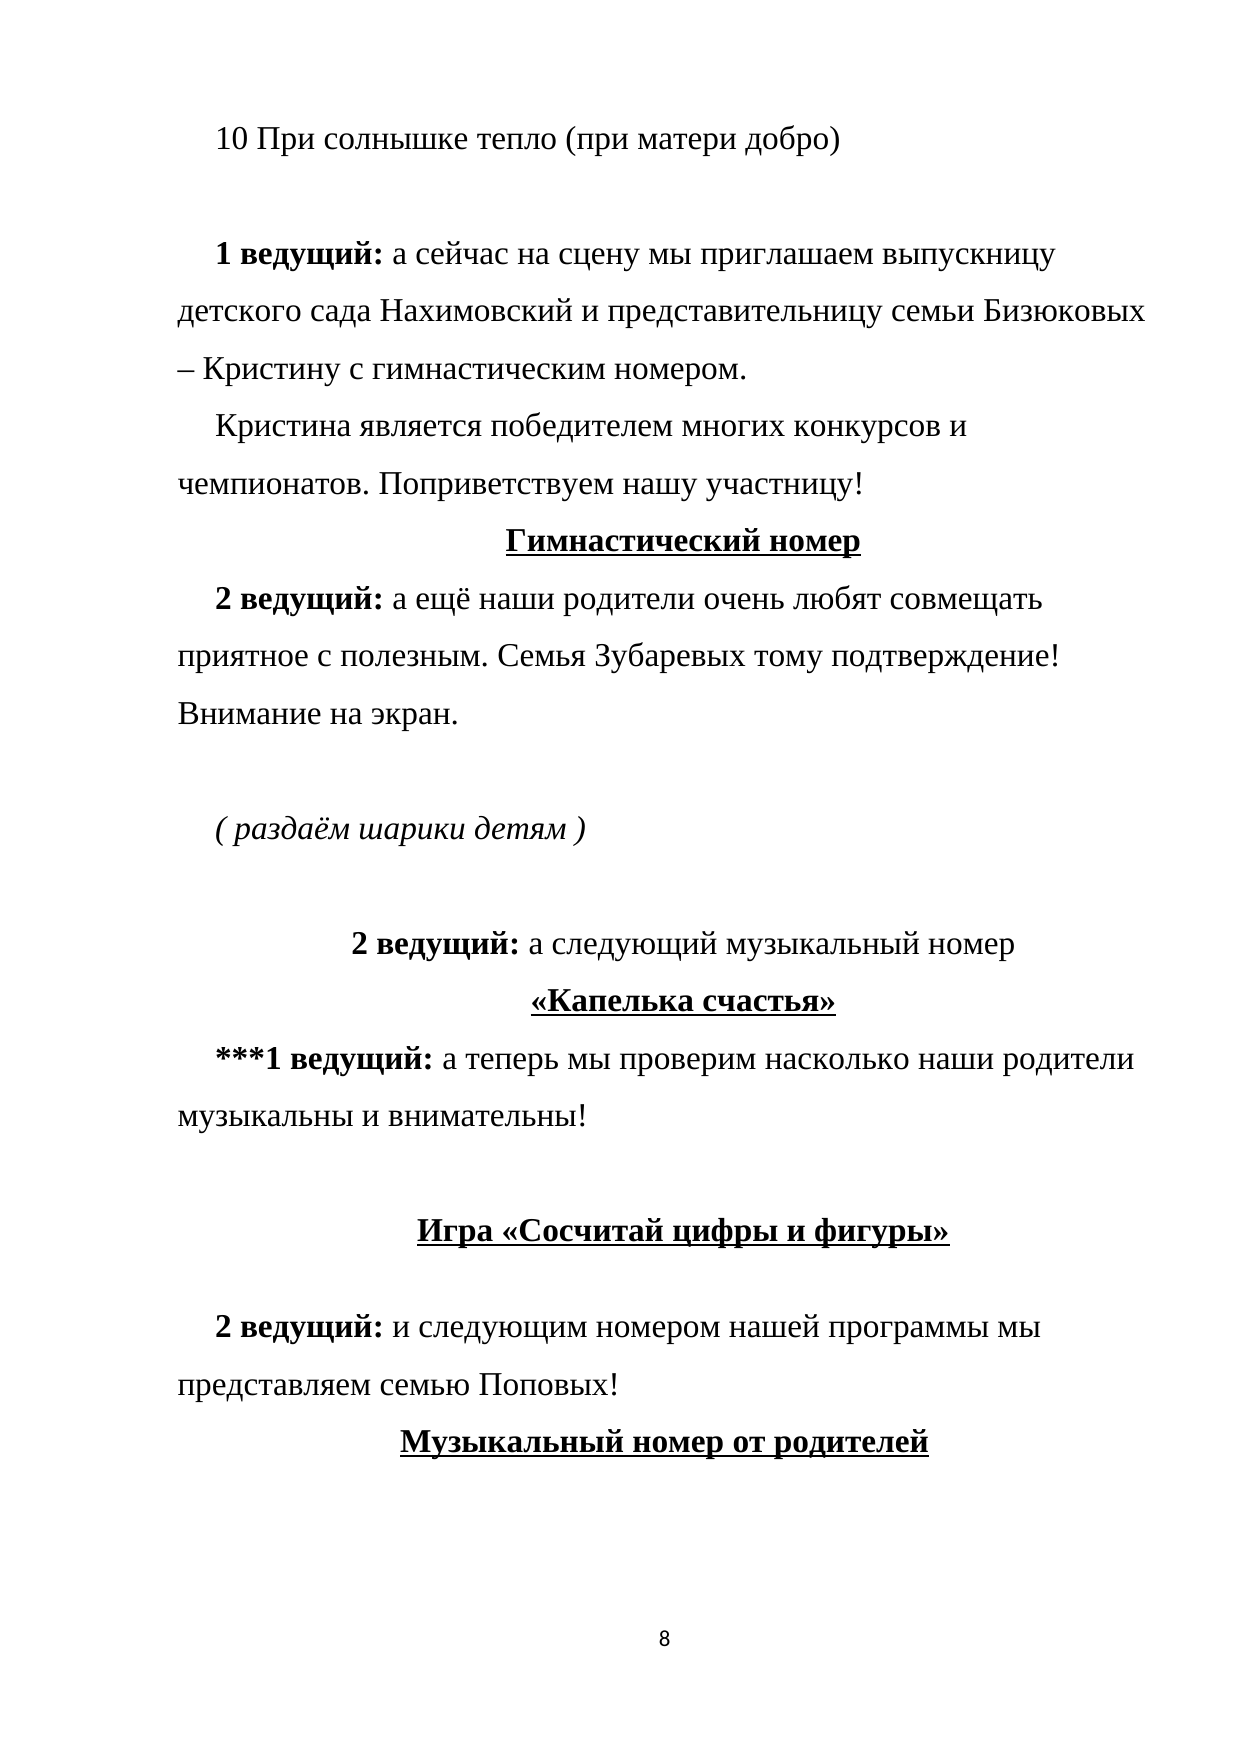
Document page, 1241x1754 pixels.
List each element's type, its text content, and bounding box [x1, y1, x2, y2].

text 1 ведущий: а сейчас на сцену мы приглашаем выпускницу детского сада Нахимовский и представительницу семьи Бизюковых – Кристину с гимнастическим номером. [177, 233, 1152, 386]
text ***1 ведущий: а теперь мы проверим насколько наши родители музыкальны и внимательны! [177, 1038, 1152, 1134]
text Музыкальный номер от родителей [177, 1421, 1152, 1460]
text 2 ведущий: а следующий музыкальный номер [177, 923, 1152, 961]
text 2 ведущий: и следующим номером нашей программы мы представляем семью Поповых! [177, 1306, 1152, 1402]
text Гимнастический номер [177, 521, 1152, 559]
text «Капелька счастья» [177, 981, 1152, 1019]
text 2 ведущий: а ещё наши родители очень любят совмещать приятное с полезным. Семья Зубаревых тому подтверждение! Внимание на экран. [177, 578, 1152, 731]
text Кристина является победителем многих конкурсов и чемпионатов. Поприветствуем нашу участницу! [177, 406, 1152, 501]
text 10 При солнышке тепло (при матери добро) [177, 118, 1152, 156]
text ( раздаём шарики детям ) [177, 808, 1152, 846]
text Игра «Сосчитай цифры и фигуры» [177, 1211, 1152, 1292]
